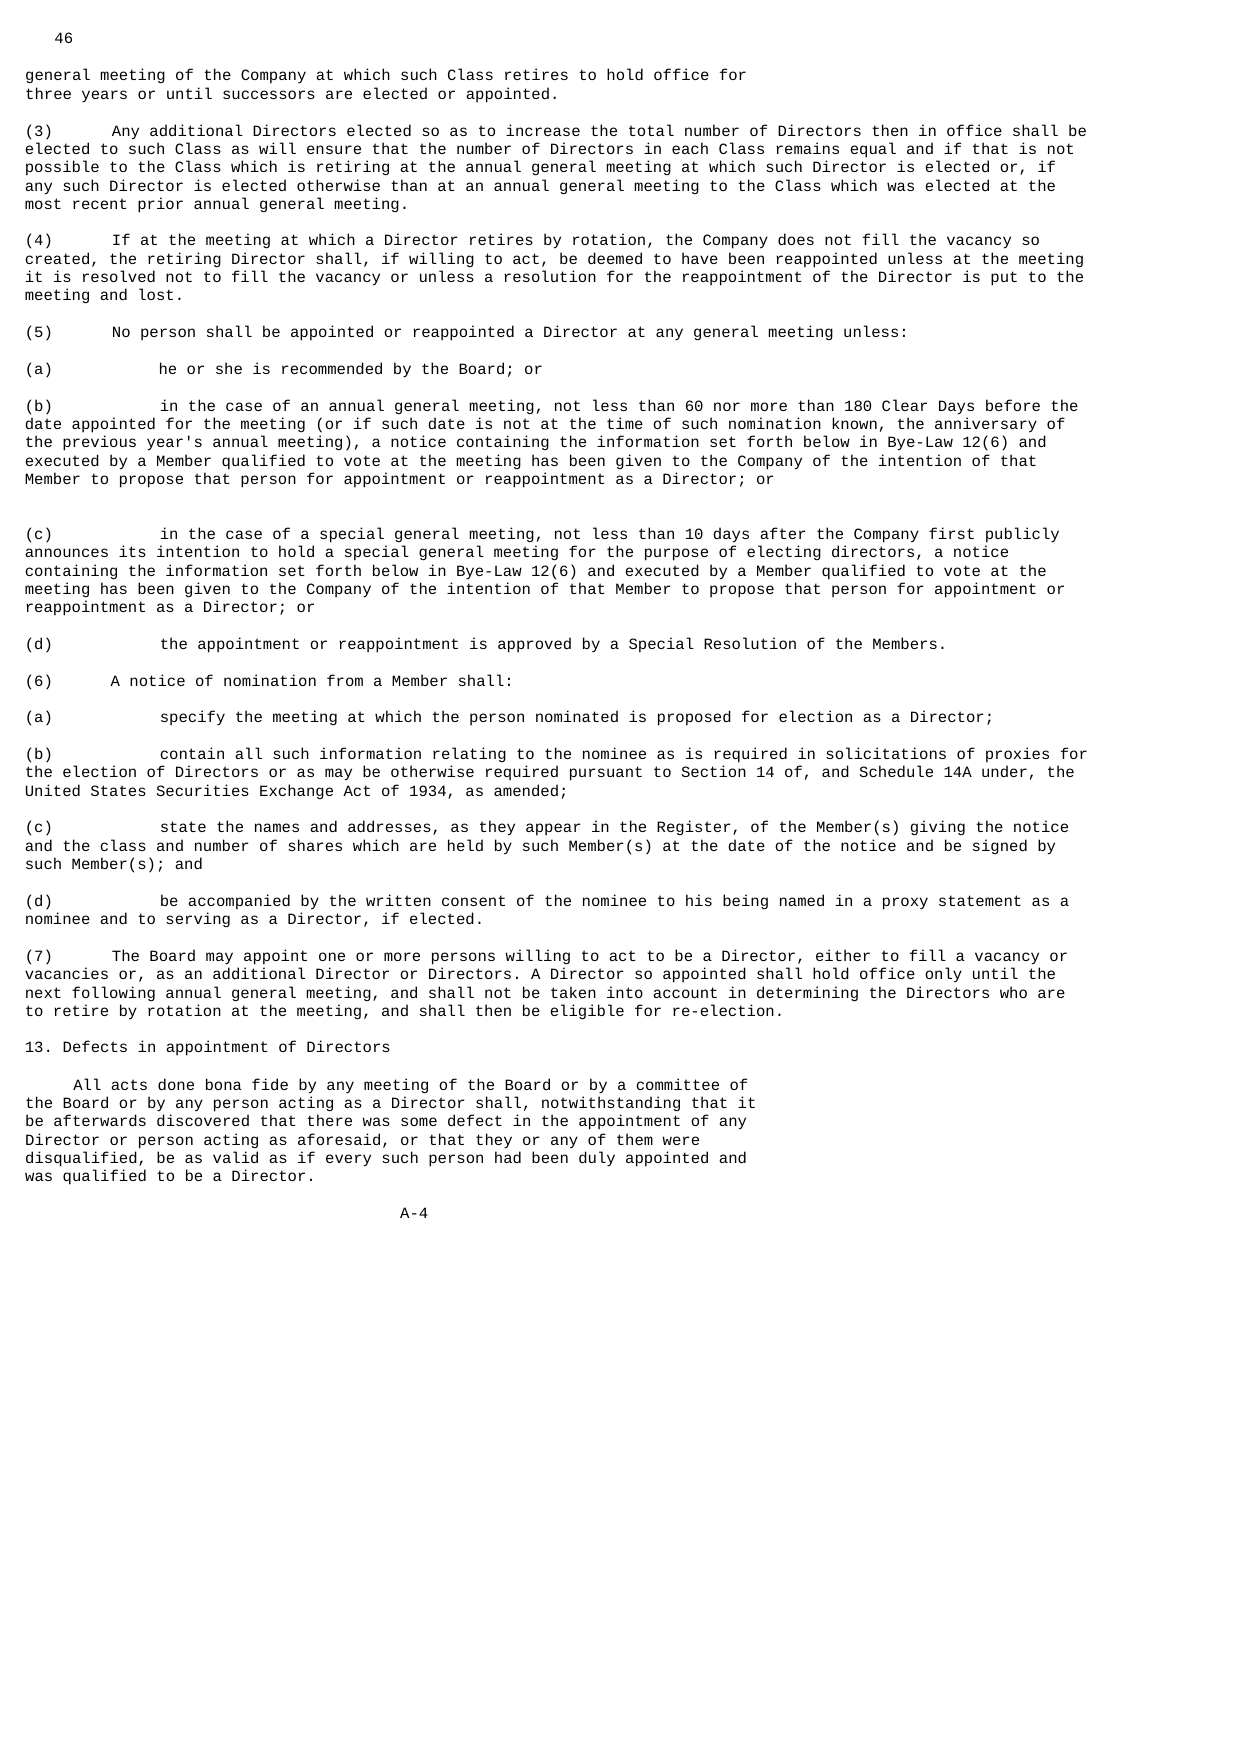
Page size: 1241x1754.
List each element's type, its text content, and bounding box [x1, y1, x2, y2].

list A notice of nomination from a Member shall: [24, 673, 1090, 691]
text A-4 [400, 1205, 1090, 1223]
list in the case of a special general meeting, not less than 10 days after the Company first publicly announces its intention to hold a special general meeting for the purpose of electing directors, a notice containing the information set forth below in Bye-Law 12(6) and executed by a Member qualified to vote at the meeting has been given to the Company of the intention of that Member to propose that person for appointment or reappointment as a Director; or [24, 526, 1090, 617]
list specify the meeting at which the person nominated is proposed for election as a Director; [24, 710, 1090, 727]
list The Board may appoint one or more persons willing to act to be a Director, either to fill a vacancy or vacancies or, as an additional Director or Directors. A Director so appointed shall hold office only until the next following annual general meeting, and shall not be taken into account in determining the Directors who are to retire by rotation at the meeting, and shall then be eligible for re-election. [24, 948, 1090, 1021]
list in the case of an annual general meeting, not less than 60 nor more than 180 Clear Days before the date appointed for the meeting (or if such date is not at the time of such nomination known, the anniversary of the previous year's annual meeting), a notice containing the information set forth below in Bye-Law 12(6) and executed by a Member qualified to vote at the meeting has been given to the Company of the intention of that Member to propose that person for appointment or reappointment as a Director; or [24, 398, 1090, 489]
text All acts done bona fide by any meeting of the Board or by a committee of the Board or by any person acting as a Director shall, notwithstanding that it be afterwards discovered that there was some defect in the appointment of any Director or person acting as aforesaid, or that they or any of them were disqualified, be as valid as if every such person had been duly appointed and was qualified to be a Director. [25, 1077, 776, 1186]
list be accompanied by the written consent of the nominee to his being named in a proxy statement as a nominee and to serving as a Director, if elected. [24, 893, 1090, 929]
list No person shall be appointed or reappointed a Director at any general meeting unless: [24, 324, 1090, 342]
list contain all such information relating to the nominee as is required in solicitations of proxies for the election of Directors or as may be otherwise required pursuant to Section 14 of, and Schedule 14A under, the United States Securities Exchange Act of 1934, as amended; [24, 746, 1090, 801]
list If at the meeting at which a Director retires by rotation, the Company does not fill the vacancy so created, the retiring Director shall, if willing to act, be deemed to have been reappointed unless at the meeting it is resolved not to fill the vacancy or unless a resolution for the reappointment of the Director is put to the meeting and lost. [24, 233, 1090, 306]
text 46 [54, 31, 1090, 48]
list Defects in appointment of Directors [24, 1040, 1090, 1058]
list state the names and addresses, as they appear in the Register, of the Member(s) giving the notice and the class and number of shares which are held by such Member(s) at the date of the notice and be signed by such Member(s); and [24, 820, 1090, 874]
list the appointment or reappointment is approved by a Special Resolution of the Members. [24, 636, 1090, 654]
text general meeting of the Company at which such Class retires to hold office for three years or until successors are elected or appointed. [25, 68, 765, 104]
list he or she is recommended by the Board; or [24, 361, 1090, 379]
list Any additional Directors elected so as to increase the total number of Directors then in office shall be elected to such Class as will ensure that the number of Directors in each Class remains equal and if that is not possible to the Class which is retiring at the annual general meeting at which such Director is elected or, if any such Director is elected otherwise than at an annual general meeting to the Class which was elected at the most recent prior annual general meeting. [24, 123, 1090, 214]
